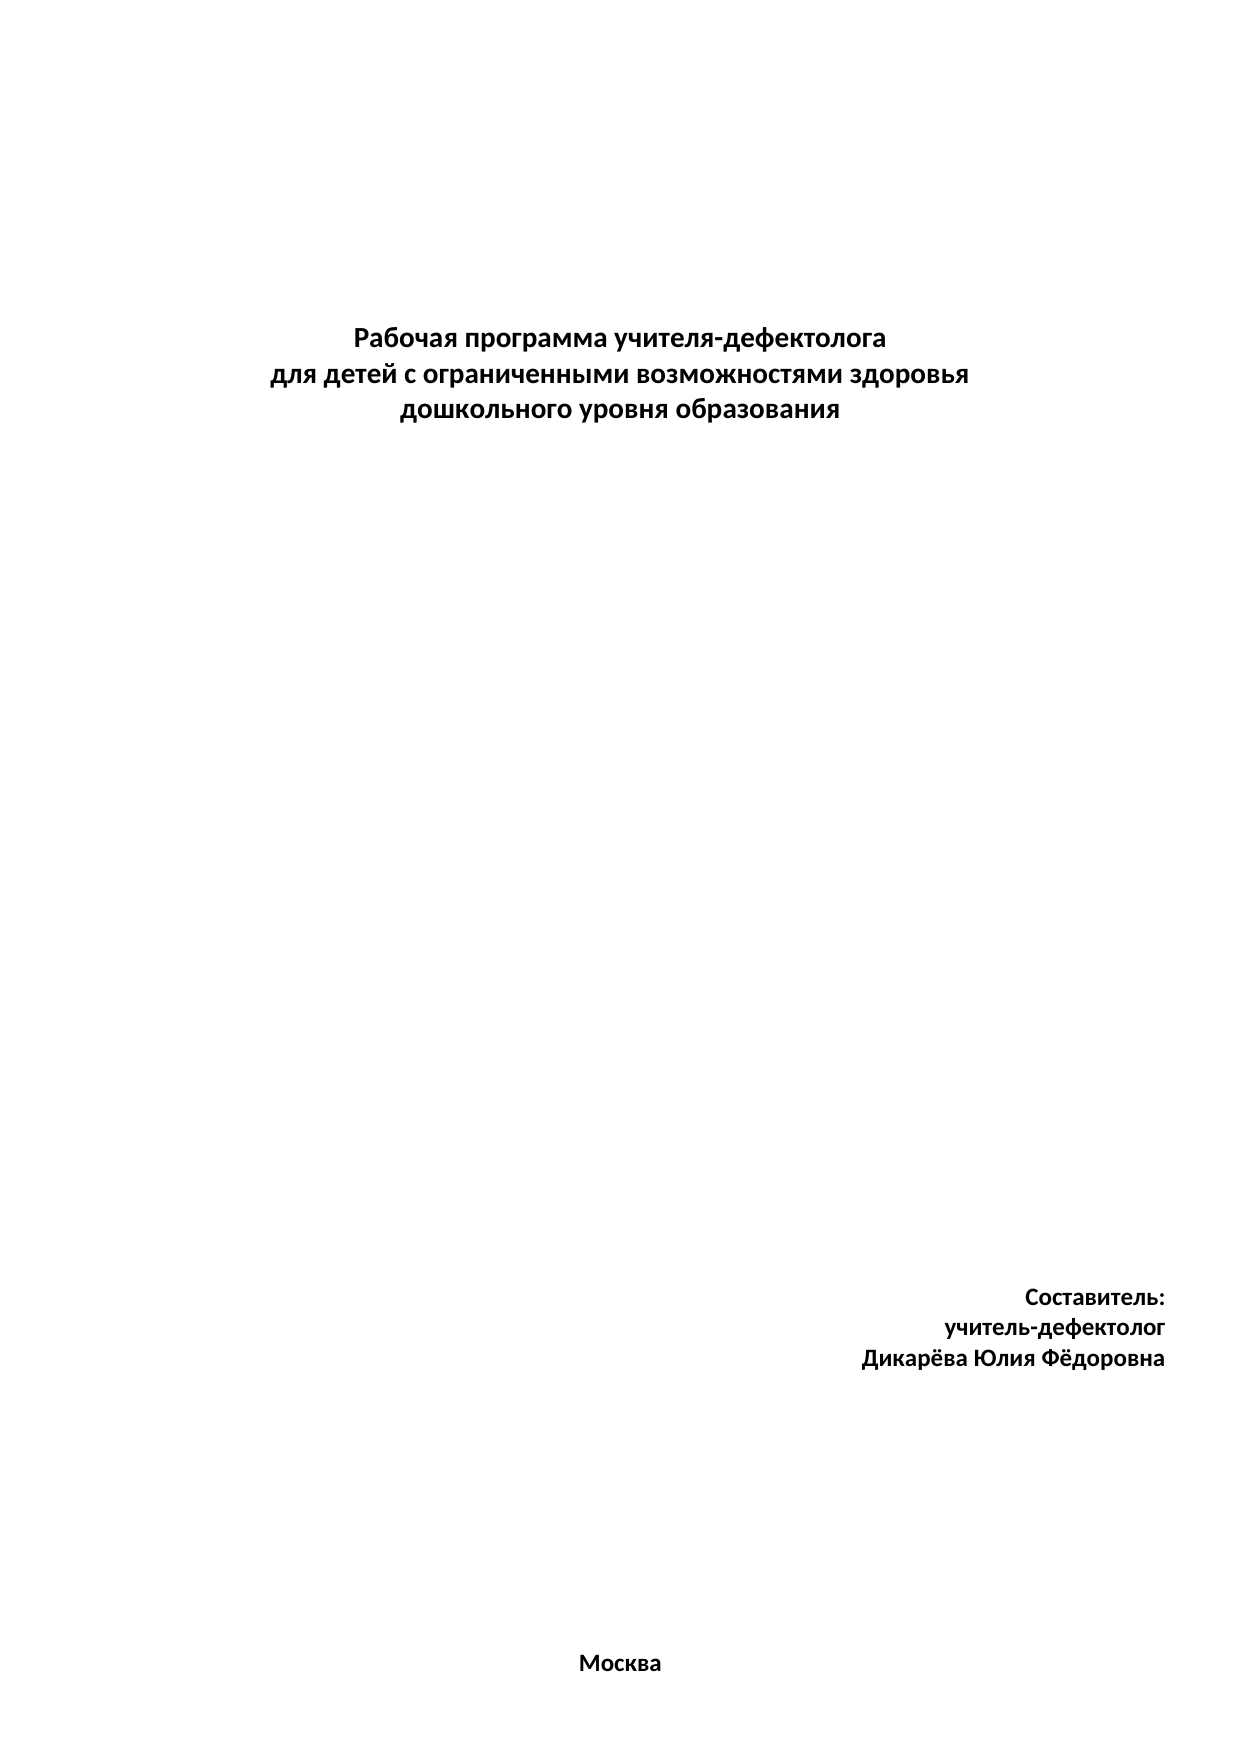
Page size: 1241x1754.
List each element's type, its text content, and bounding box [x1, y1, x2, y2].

text дошкольного уровня образования [75, 390, 1165, 426]
text Москва [75, 1647, 1165, 1677]
text для детей с ограниченными возможностями здоровья [75, 355, 1165, 390]
text Рабочая программа учителя-дефектолога [75, 319, 1165, 355]
text Дикарёва Юлия Фёдоровна [75, 1342, 1165, 1372]
text Составитель: [75, 1281, 1165, 1311]
text учитель-дефектолог [75, 1311, 1165, 1342]
